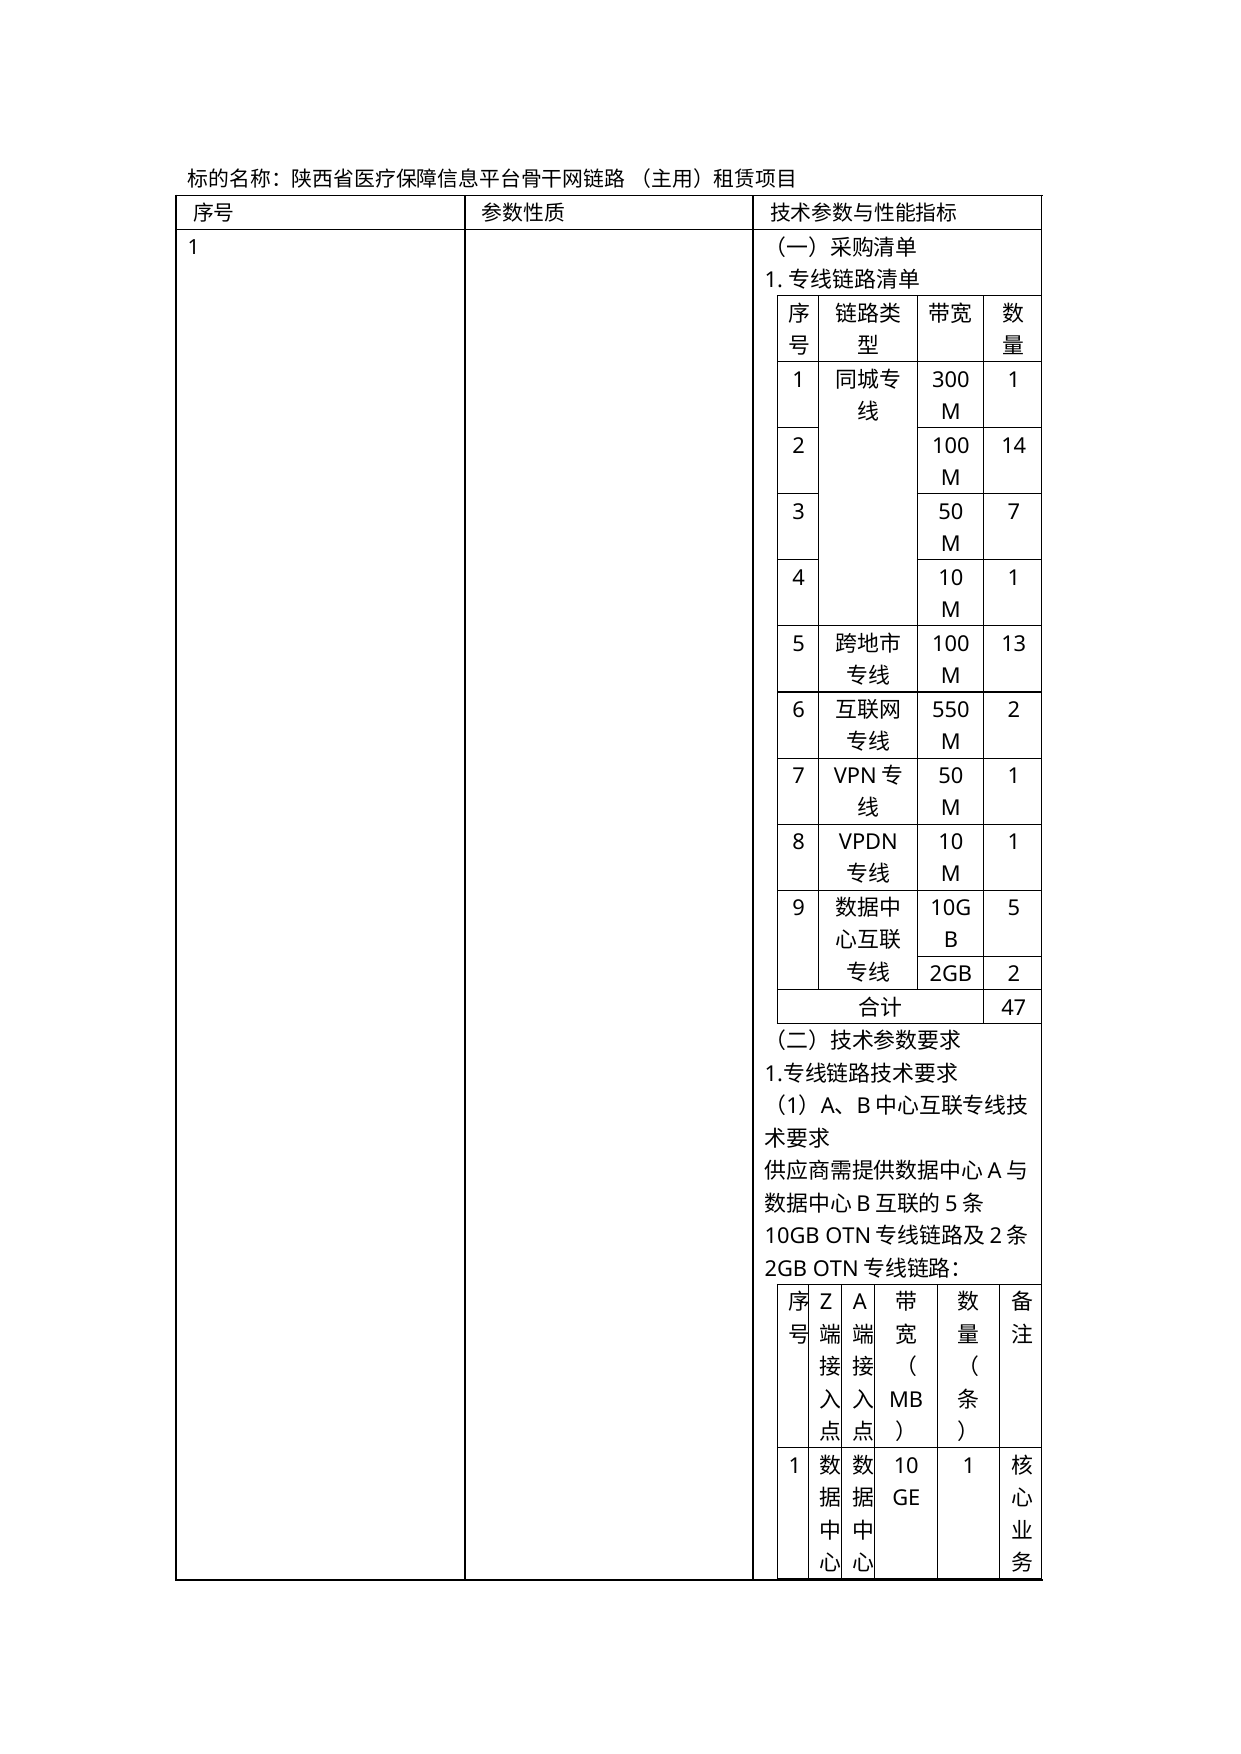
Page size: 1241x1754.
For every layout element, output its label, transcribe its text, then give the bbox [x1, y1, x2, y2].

table_header 序号 [177, 196, 464, 228]
table_cell [466, 230, 752, 1579]
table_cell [754, 230, 1041, 1579]
table_cell 1 [177, 230, 464, 1579]
text 标的名称：陕西省医疗保障信息平台骨干网链路 （主用）租赁项目 [187, 162, 1053, 194]
table_header 技术参数与性能指标 [754, 196, 1041, 228]
table_header 参数性质 [466, 196, 752, 228]
